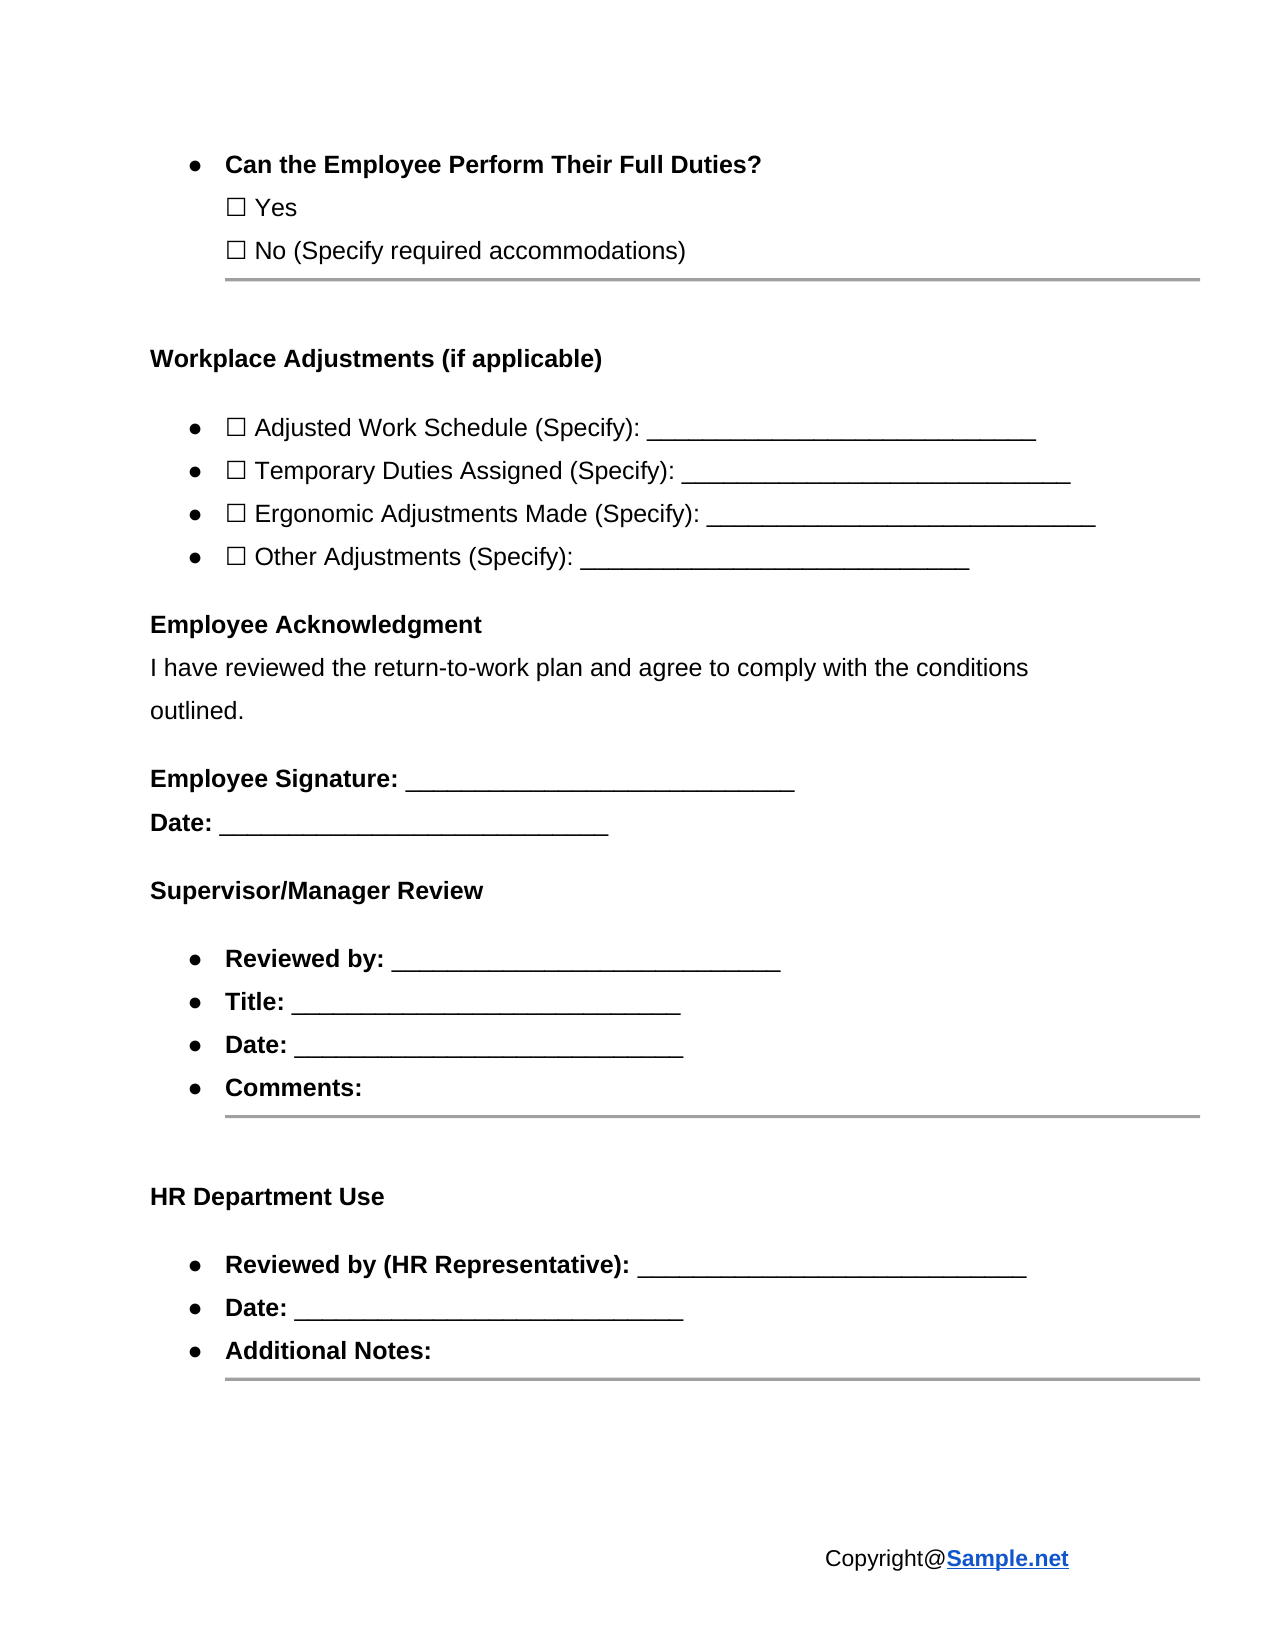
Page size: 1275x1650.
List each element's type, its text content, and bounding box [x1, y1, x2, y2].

list ☐ Ergonomic Adjustments Made (Specify): ____________________________ [187, 499, 1125, 528]
list ☐ Other Adjustments (Specify): ____________________________ [187, 542, 1125, 571]
list Date: ____________________________ [187, 1293, 1125, 1321]
list Reviewed by: ____________________________ [187, 944, 1125, 973]
text HR Department Use [150, 1181, 1125, 1210]
text Supervisor/Manager Review [150, 876, 1125, 904]
list Reviewed by (HR Representative): ____________________________ [187, 1249, 1125, 1278]
text Employee Acknowledgment I have reviewed the return-to-work plan and agree to comply with the conditions outlined. [150, 610, 1125, 725]
list Title: ____________________________ [187, 987, 1125, 1016]
list Additional Notes: [187, 1336, 1125, 1406]
list ☐ Temporary Duties Assigned (Specify): ____________________________ [187, 456, 1125, 484]
list Date: ____________________________ [187, 1030, 1125, 1059]
text Employee Signature: ____________________________ Date: ____________________________ [150, 764, 1125, 836]
text Workplace Adjustments (if applicable) [150, 344, 1125, 373]
list ☐ Adjusted Work Schedule (Specify): ____________________________ [187, 413, 1125, 441]
list Can the Employee Perform Their Full Duties? ☐ Yes ☐ No (Specify required accommodations) [187, 150, 1125, 306]
list Comments: [187, 1073, 1125, 1143]
